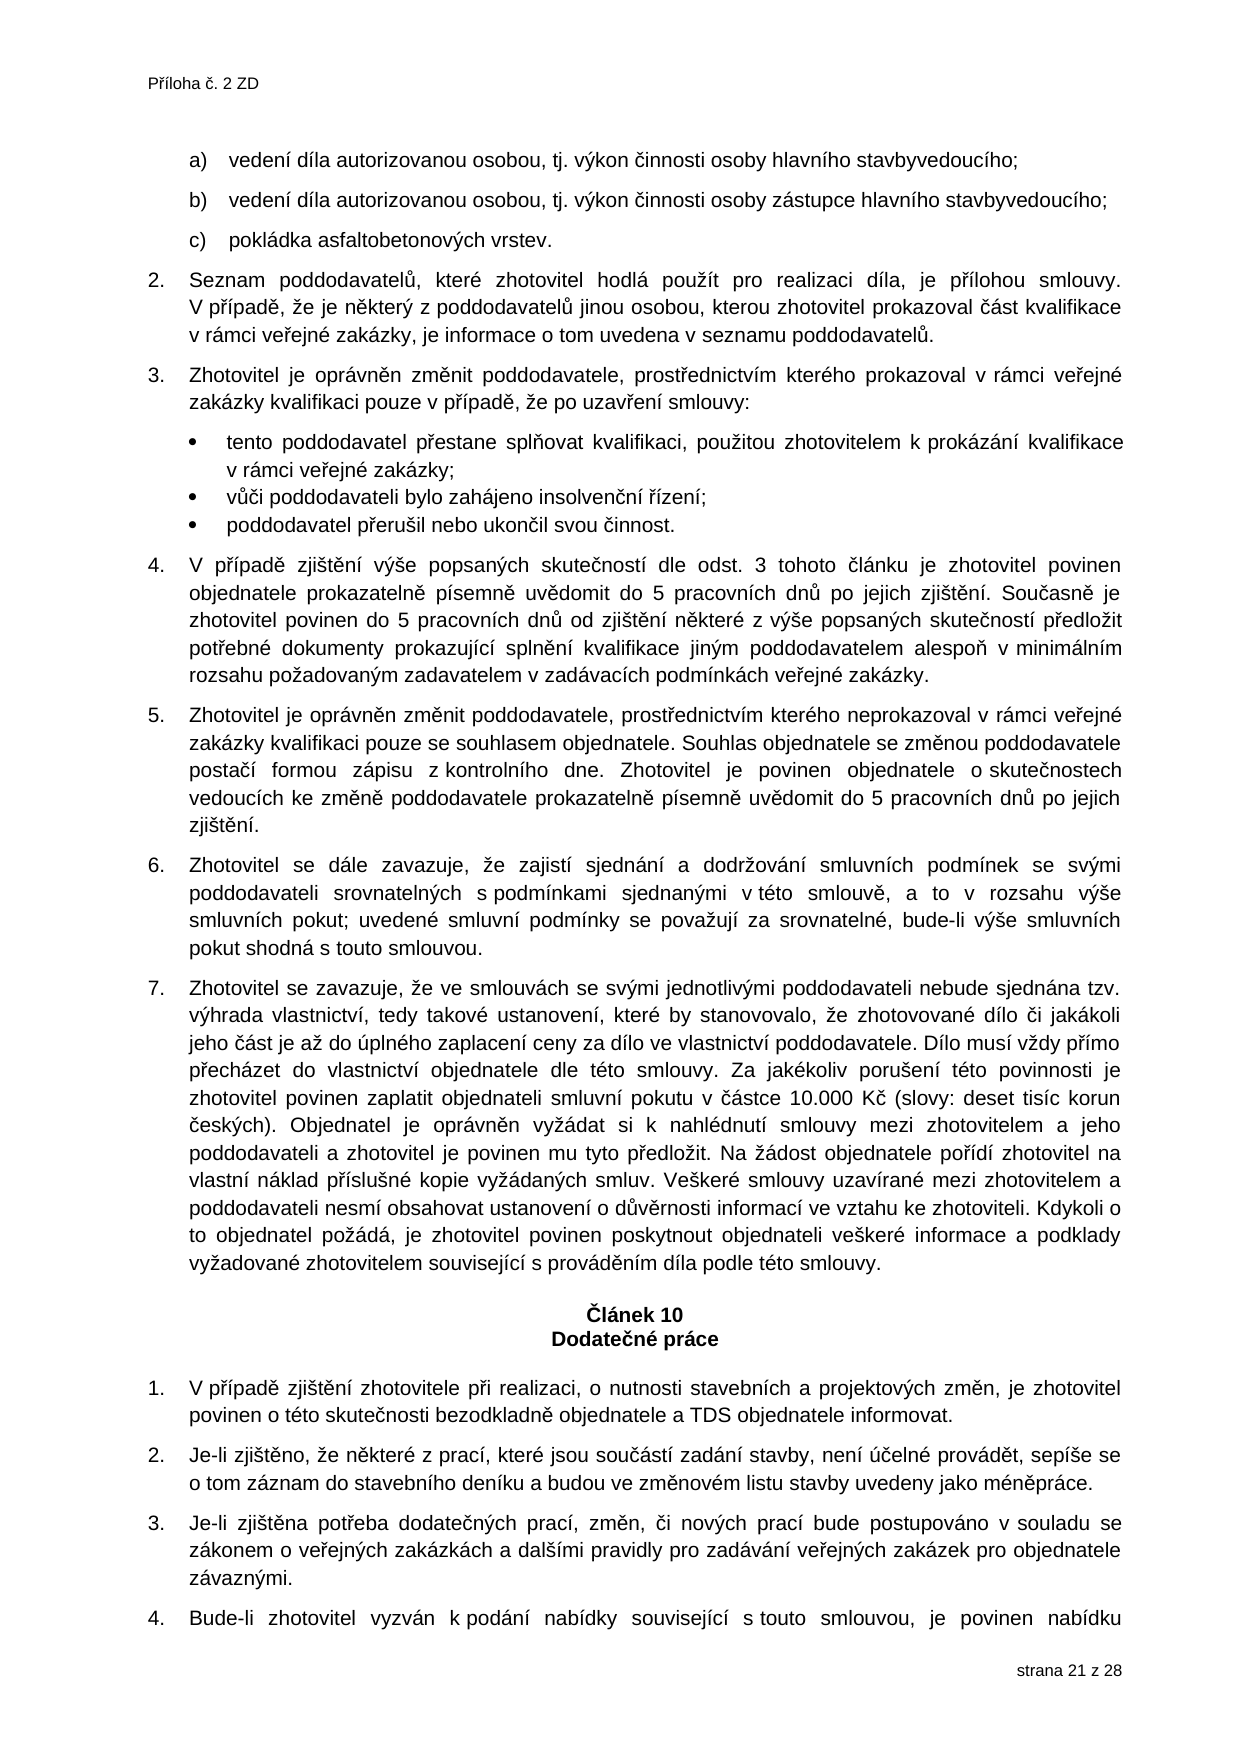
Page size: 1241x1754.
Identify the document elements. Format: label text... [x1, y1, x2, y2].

list Je-li zjištěna potřeba dodatečných prací, změn, či nových prací bude postupováno v souladu se zákonem o veřejných zakázkách a dalšími pravidly pro zadávání veřejných zakázek pro objednatele závaznými. [148, 1511, 1122, 1590]
list Zhotovitel je oprávněn změnit poddodavatele, prostřednictvím kterého neprokazoval v rámci veřejné zakázky kvalifikaci pouze se souhlasem objednatele. Souhlas objednatele se změnou poddodavatele postačí formou zápisu z kontrolního dne. Zhotovitel je povinen objednatele o skutečnostech vedoucích ke změně poddodavatele prokazatelně písemně uvědomit do 5 pracovních dnů po jejich zjištění. [148, 703, 1122, 837]
list Seznam poddodavatelů, které zhotovitel hodlá použít pro realizaci díla, je přílohou smlouvy. V případě, že je některý z poddodavatelů jinou osobou, kterou zhotovitel prokazoval část kvalifikace v rámci veřejné zakázky, je informace o tom uvedena v seznamu poddodavatelů. [148, 268, 1122, 347]
list vedení díla autorizovanou osobou, tj. výkon činnosti osoby hlavního stavbyvedoucího; [189, 148, 1122, 172]
list V případě zjištění zhotovitele při realizaci, o nutnosti stavebních a projektových změn, je zhotovitel povinen o této skutečnosti bezodkladně objednatele a TDS objednatele informovat. [148, 1376, 1122, 1427]
list vůči poddodavateli bylo zahájeno insolvenční řízení; [189, 485, 1124, 509]
text Dodatečné práce [148, 1327, 1122, 1351]
list V případě zjištění výše popsaných skutečností dle odst. 3 tohoto článku je zhotovitel povinen objednatele prokazatelně písemně uvědomit do 5 pracovních dnů po jejich zjištění. Současně je zhotovitel povinen do 5 pracovních dnů od zjištění některé z výše popsaných skutečností předložit potřebné dokumenty prokazující splnění kvalifikace jiným poddodavatelem alespoň v minimálním rozsahu požadovaným zadavatelem v zadávacích podmínkách veřejné zakázky. [148, 553, 1122, 687]
list poddodavatel přerušil nebo ukončil svou činnost. [189, 513, 1124, 537]
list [148, 1606, 1122, 1630]
list Zhotovitel se dále zavazuje, že zajistí sjednání a dodržování smluvních podmínek se svými poddodavateli srovnatelných s podmínkami sjednanými v této smlouvě, a to v rozsahu výše smluvních pokut; uvedené smluvní podmínky se považují za srovnatelné, bude-li výše smluvních pokut shodná s touto smlouvou. [148, 853, 1122, 959]
list Zhotovitel je oprávněn změnit poddodavatele, prostřednictvím kterého prokazoval v rámci veřejné zakázky kvalifikaci pouze v případě, že po uzavření smlouvy: [148, 363, 1122, 414]
text Článek 10 [148, 1303, 1122, 1327]
list tento poddodavatel přestane splňovat kvalifikaci, použitou zhotovitelem k prokázání kvalifikace v rámci veřejné zakázky; [189, 430, 1124, 482]
list vedení díla autorizovanou osobou, tj. výkon činnosti osoby zástupce hlavního stavbyvedoucího; [189, 188, 1122, 212]
list pokládka asfaltobetonových vrstev. [189, 228, 1122, 252]
list Zhotovitel se zavazuje, že ve smlouvách se svými jednotlivými poddodavateli nebude sjednána tzv. výhrada vlastnictví, tedy takové ustanovení, které by stanovovalo, že zhotovované dílo či jakákoli jeho část je až do úplného zaplacení ceny za dílo ve vlastnictví poddodavatele. Dílo musí vždy přímo přecházet do vlastnictví objednatele dle této smlouvy. Za jakékoliv porušení této povinnosti je zhotovitel povinen zaplatit objednateli smluvní pokutu v částce 10.000 Kč (slovy: deset tisíc korun českých). Objednatel je oprávněn vyžádat si k nahlédnutí smlouvy mezi zhotovitelem a jeho poddodavateli a zhotovitel je povinen mu tyto předložit. Na žádost objednatele pořídí zhotovitel na vlastní náklad příslušné kopie vyžádaných smluv. Veškeré smlouvy uzavírané mezi zhotovitelem a poddodavateli nesmí obsahovat ustanovení o důvěrnosti informací ve vztahu ke zhotoviteli. Kdykoli o to objednatel požádá, je zhotovitel povinen poskytnout objednateli veškeré informace a podklady vyžadované zhotovitelem související s prováděním díla podle této smlouvy. [148, 975, 1122, 1274]
list Je-li zjištěno, že některé z prací, které jsou součástí zadání stavby, není účelné provádět, sepíše se o tom záznam do stavebního deníku a budou ve změnovém listu stavby uvedeny jako méněpráce. [148, 1443, 1122, 1495]
